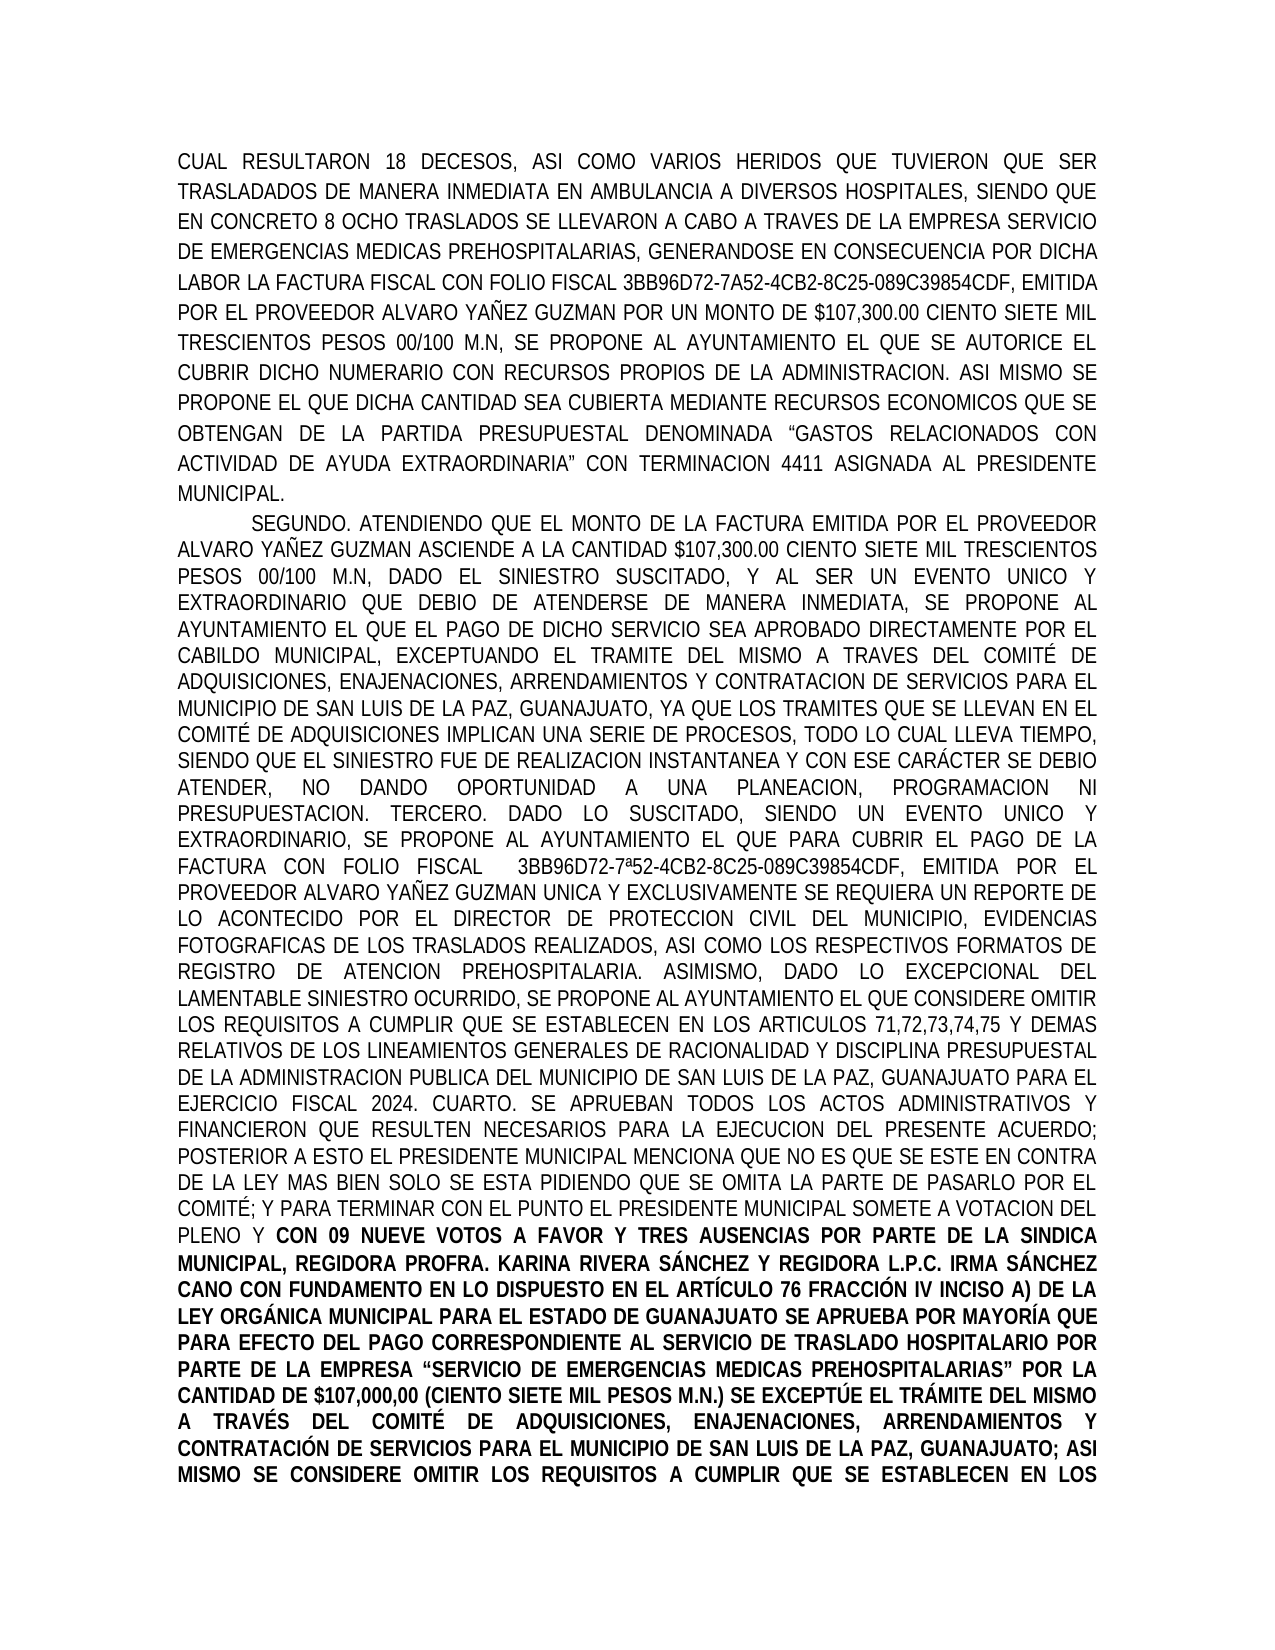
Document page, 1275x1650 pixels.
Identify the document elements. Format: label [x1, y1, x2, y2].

text [177, 510, 1098, 1487]
text [177, 148, 1098, 506]
